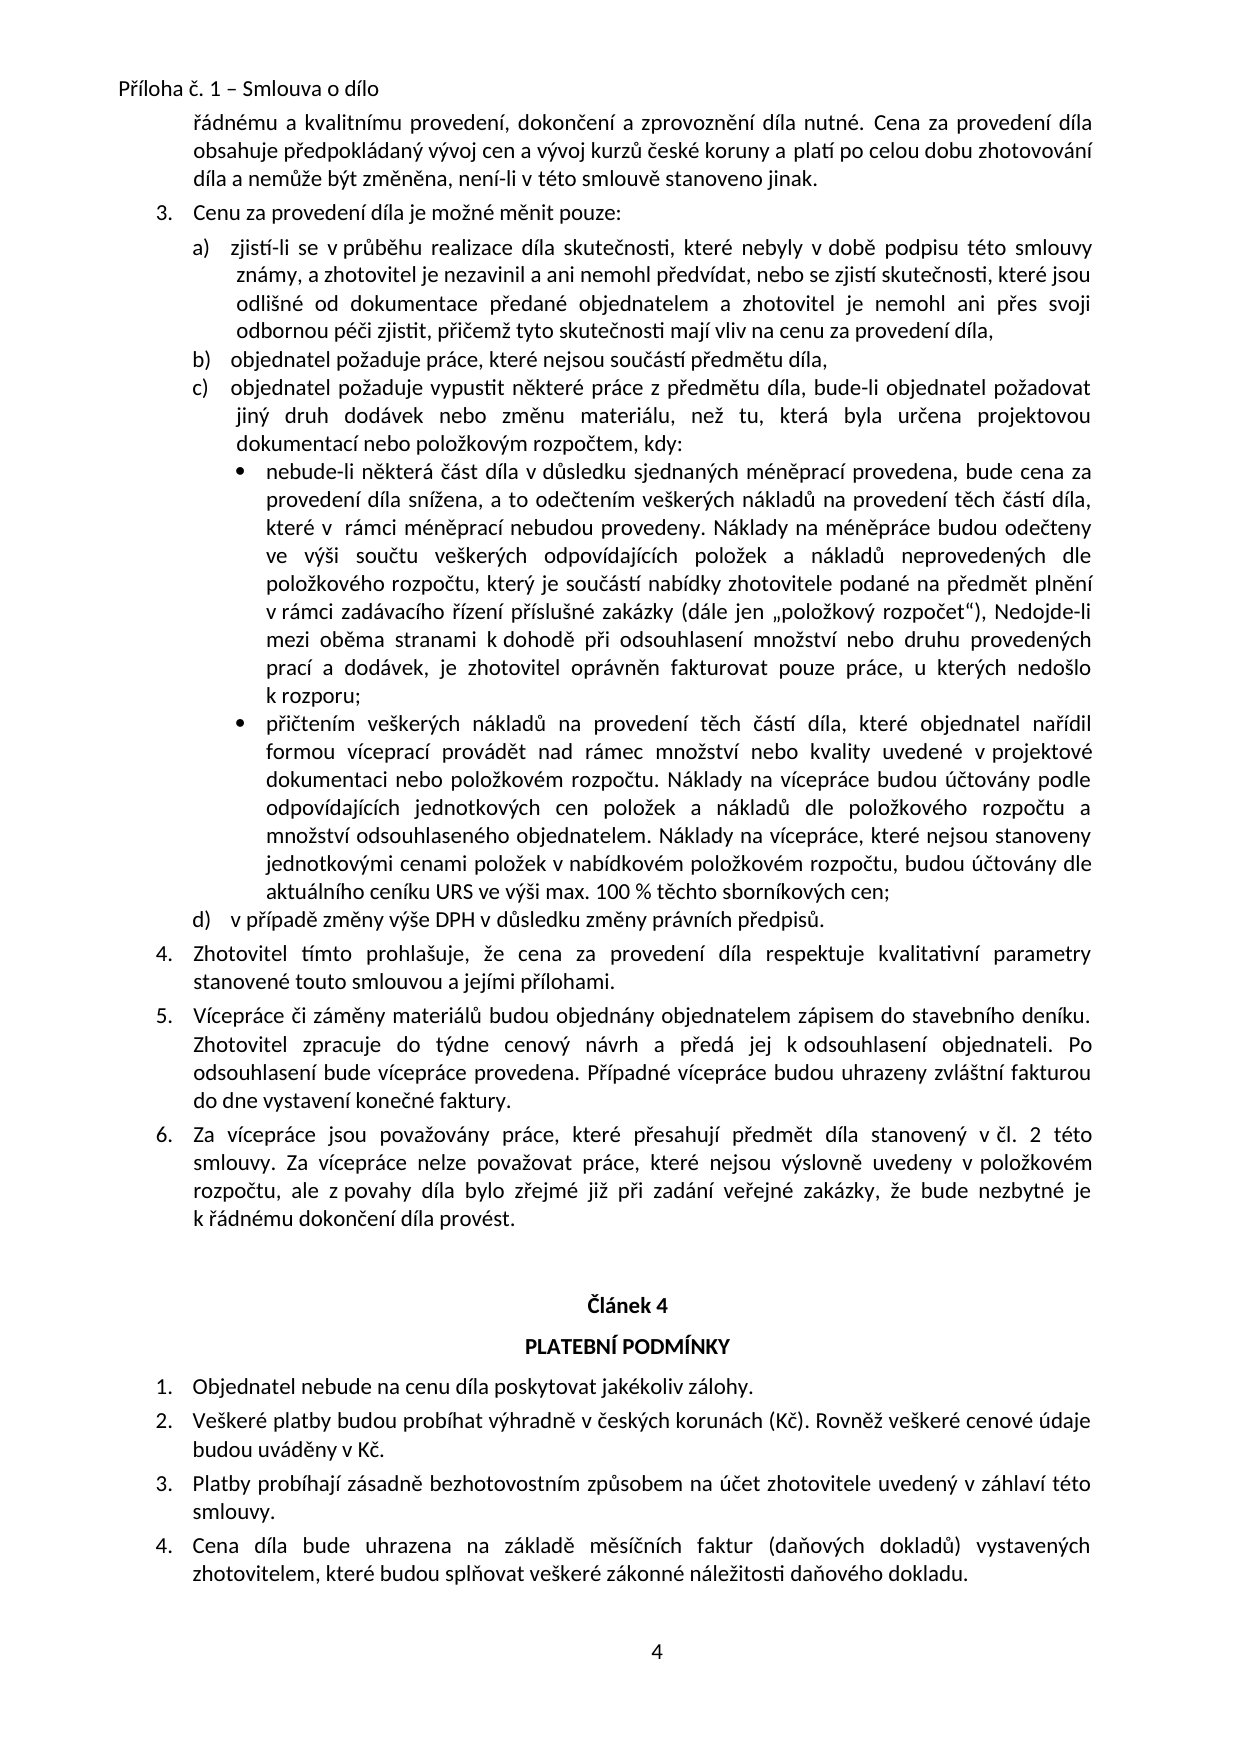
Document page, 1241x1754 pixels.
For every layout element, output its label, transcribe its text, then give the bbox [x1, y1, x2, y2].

list v případě změny výše DPH v důsledku změny právních předpisů. [192, 905, 1093, 933]
list Objednatel nebude na cenu díla poskytovat jakékoliv zálohy. [155, 1372, 1093, 1400]
list nebude-li některá část díla v důsledku sjednaných méněprací provedena, bude cena za provedení díla snížena, a to odečtením veškerých nákladů na provedení těch částí díla, které v rámci méněprací nebudou provedeny. Náklady na méněpráce budou odečteny ve výši součtu veškerých odpovídajících položek a nákladů neprovedených dle položkového rozpočtu, který je součástí nabídky zhotovitele podané na předmět plnění v rámci zadávacího řízení příslušné zakázky (dále jen „položkový rozpočet“), Nedojde-li mezi oběma stranami k dohodě při odsouhlasení množství nebo druhu provedených prací a dodávek, je zhotovitel oprávněn fakturovat pouze práce, u kterých nedošlo k rozporu; [236, 457, 1093, 709]
list přičtením veškerých nákladů na provedení těch částí díla, které objednatel nařídil formou víceprací provádět nad rámec množství nebo kvality uvedené v projektové dokumentaci nebo položkovém rozpočtu. Náklady na vícepráce budou účtovány podle odpovídajících jednotkových cen položek a nákladů dle položkového rozpočtu a množství odsouhlaseného objednatelem. Náklady na vícepráce, které nejsou stanoveny jednotkovými cenami položek v nabídkovém položkovém rozpočtu, budou účtovány dle aktuálního ceníku URS ve výši max. 100 % těchto sborníkových cen; [236, 709, 1093, 905]
text Platební podmínky [162, 1332, 1093, 1360]
list Platby probíhají zásadně bezhotovostním způsobem na účet zhotovitele uvedený v záhlaví této smlouvy. [155, 1469, 1093, 1525]
list Za vícepráce jsou považovány práce, které přesahují předmět díla stanovený v čl. 2 této smlouvy. Za vícepráce nelze považovat práce, které nejsou výslovně uvedeny v položkovém rozpočtu, ale z povahy díla bylo zřejmé již při zadání veřejné zakázky, že bude nezbytné je k řádnému dokončení díla provést. [156, 1120, 1093, 1232]
list Veškeré platby budou probíhat výhradně v českých korunách (Kč). Rovněž veškeré cenové údaje budou uváděny v Kč. [155, 1407, 1093, 1463]
list objednatel požaduje vypustit některé práce z předmětu díla, bude-li objednatel požadovat jiný druh dodávek nebo změnu materiálu, než tu, která byla určena projektovou dokumentací nebo položkovým rozpočtem, kdy: [192, 373, 1093, 457]
list Cena díla bude uhrazena na základě měsíčních faktur (daňových dokladů) vystavených zhotovitelem, které budou splňovat veškeré zákonné náležitosti daňového dokladu. [155, 1531, 1093, 1587]
list Vícepráce či záměny materiálů budou objednány objednatelem zápisem do stavebního deníku. Zhotovitel zpracuje do týdne cenový návrh a předá jej k odsouhlasení objednateli. Po odsouhlasení bude vícepráce provedena. Případné vícepráce budou uhrazeny zvláštní fakturou do dne vystavení konečné faktury. [156, 1002, 1093, 1114]
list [156, 108, 1093, 192]
list Cenu za provedení díla je možné měnit pouze: [156, 198, 1093, 226]
list objednatel požaduje práce, které nejsou součástí předmětu díla, [192, 345, 1093, 373]
subtitle Článek 4 [162, 1291, 1093, 1319]
list zjistí-li se v průběhu realizace díla skutečnosti, které nebyly v době podpisu této smlouvy známy, a zhotovitel je nezavinil a ani nemohl předvídat, nebo se zjistí skutečnosti, které jsou odlišné od dokumentace předané objednatelem a zhotovitel je nemohl ani přes svoji odbornou péči zjistit, přičemž tyto skutečnosti mají vliv na cenu za provedení díla, [192, 233, 1093, 345]
list Zhotovitel tímto prohlašuje, že cena za provedení díla respektuje kvalitativní parametry stanovené touto smlouvou a jejími přílohami. [156, 939, 1093, 995]
